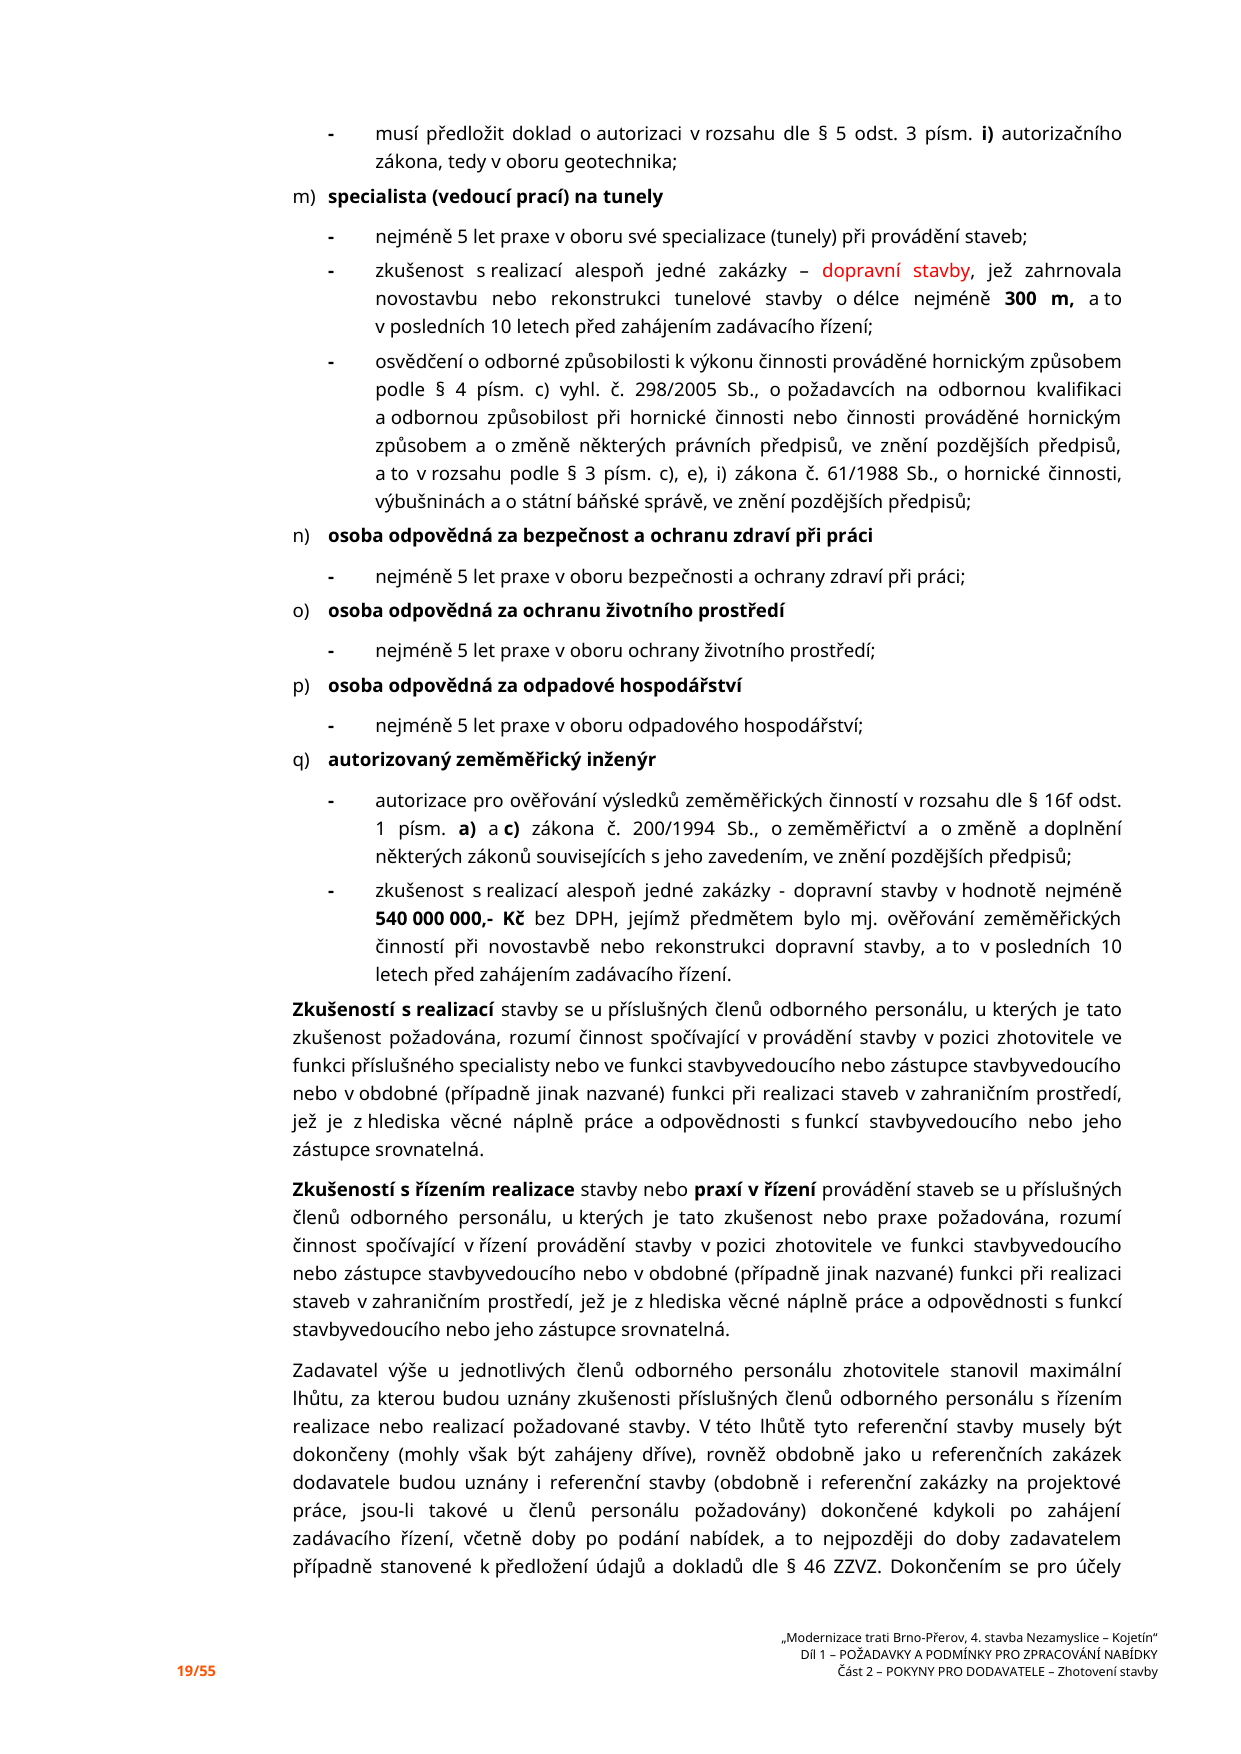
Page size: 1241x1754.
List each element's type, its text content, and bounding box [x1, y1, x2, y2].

text osoba odpovědná za ochranu životního prostředí [292, 597, 1122, 623]
text autorizace pro ověřování výsledků zeměměřických činností v rozsahu dle § 16f odst. 1 písm. a) a c) zákona č. 200/1994 Sb., o zeměměřictví a o změně a doplnění některých zákonů souvisejících s jeho zavedením, ve znění pozdějších předpisů; [328, 787, 1122, 869]
text musí předložit doklad o autorizaci v rozsahu dle § 5 odst. 3 písm. i) autorizačního zákona, tedy v oboru geotechnika; [328, 121, 1122, 174]
text specialista (vedoucí prací) na tunely [292, 183, 1122, 208]
text zkušenost s realizací alespoň jedné zakázky - dopravní stavby v hodnotě nejméně 540 000 000,- Kč bez DPH, jejímž předmětem bylo mj. ověřování zeměměřických činností při novostavbě nebo rekonstrukci dopravní stavby, a to v posledních 10 letech před zahájením zadávacího řízení. [328, 878, 1122, 987]
text osoba odpovědná za odpadové hospodářství [292, 672, 1122, 697]
text Zkušeností s realizací stavby se u příslušných členů odborného personálu, u kterých je tato zkušenost požadována, rozumí činnost spočívající v provádění stavby v pozici zhotovitele ve funkci příslušného specialisty nebo ve funkci stavbyvedoucího nebo zástupce stavbyvedoucího nebo v obdobné (případně jinak nazvané) funkci při realizaci staveb v zahraničním prostředí, jež je z hlediska věcné náplně práce a odpovědnosti s funkcí stavbyvedoucího nebo jeho zástupce srovnatelná. [292, 996, 1122, 1162]
text nejméně 5 let praxe v oboru odpadového hospodářství; [328, 712, 1122, 738]
text autorizovaný zeměměřický inženýr [292, 747, 1122, 772]
text osoba odpovědná za bezpečnost a ochranu zdraví při práci [292, 522, 1122, 548]
text nejméně 5 let praxe v oboru ochrany životního prostředí; [328, 638, 1122, 663]
text osvědčení o odborné způsobilosti k výkonu činnosti prováděné hornickým způsobem podle § 4 písm. c) vyhl. č. 298/2005 Sb., o požadavcích na odbornou kvalifikaci a odbornou způsobilost při hornické činnosti nebo činnosti prováděné hornickým způsobem a o změně některých právních předpisů, ve znění pozdějších předpisů, a to v rozsahu podle § 3 písm. c), e), i) zákona č. 61/1988 Sb., o hornické činnosti, výbušninách a o státní báňské správě, ve znění pozdějších předpisů; [328, 348, 1122, 514]
text nejméně 5 let praxe v oboru své specializace (tunely) při provádění staveb; [328, 223, 1122, 249]
text nejméně 5 let praxe v oboru bezpečnosti a ochrany zdraví při práci; [328, 563, 1122, 588]
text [292, 1357, 1122, 1579]
text Zkušeností s řízením realizace stavby nebo praxí v řízení provádění staveb se u příslušných členů odborného personálu, u kterých je tato zkušenost nebo praxe požadována, rozumí činnost spočívající v řízení provádění stavby v pozici zhotovitele ve funkci stavbyvedoucího nebo zástupce stavbyvedoucího nebo v obdobné (případně jinak nazvané) funkci při realizaci staveb v zahraničním prostředí, jež je z hlediska věcné náplně práce a odpovědnosti s funkcí stavbyvedoucího nebo jeho zástupce srovnatelná. [292, 1177, 1122, 1342]
text zkušenost s realizací alespoň jedné zakázky – dopravní stavby, jež zahrnovala novostavbu nebo rekonstrukci tunelové stavby o délce nejméně 300 m, a to v posledních 10 letech před zahájením zadávacího řízení; [328, 258, 1122, 339]
